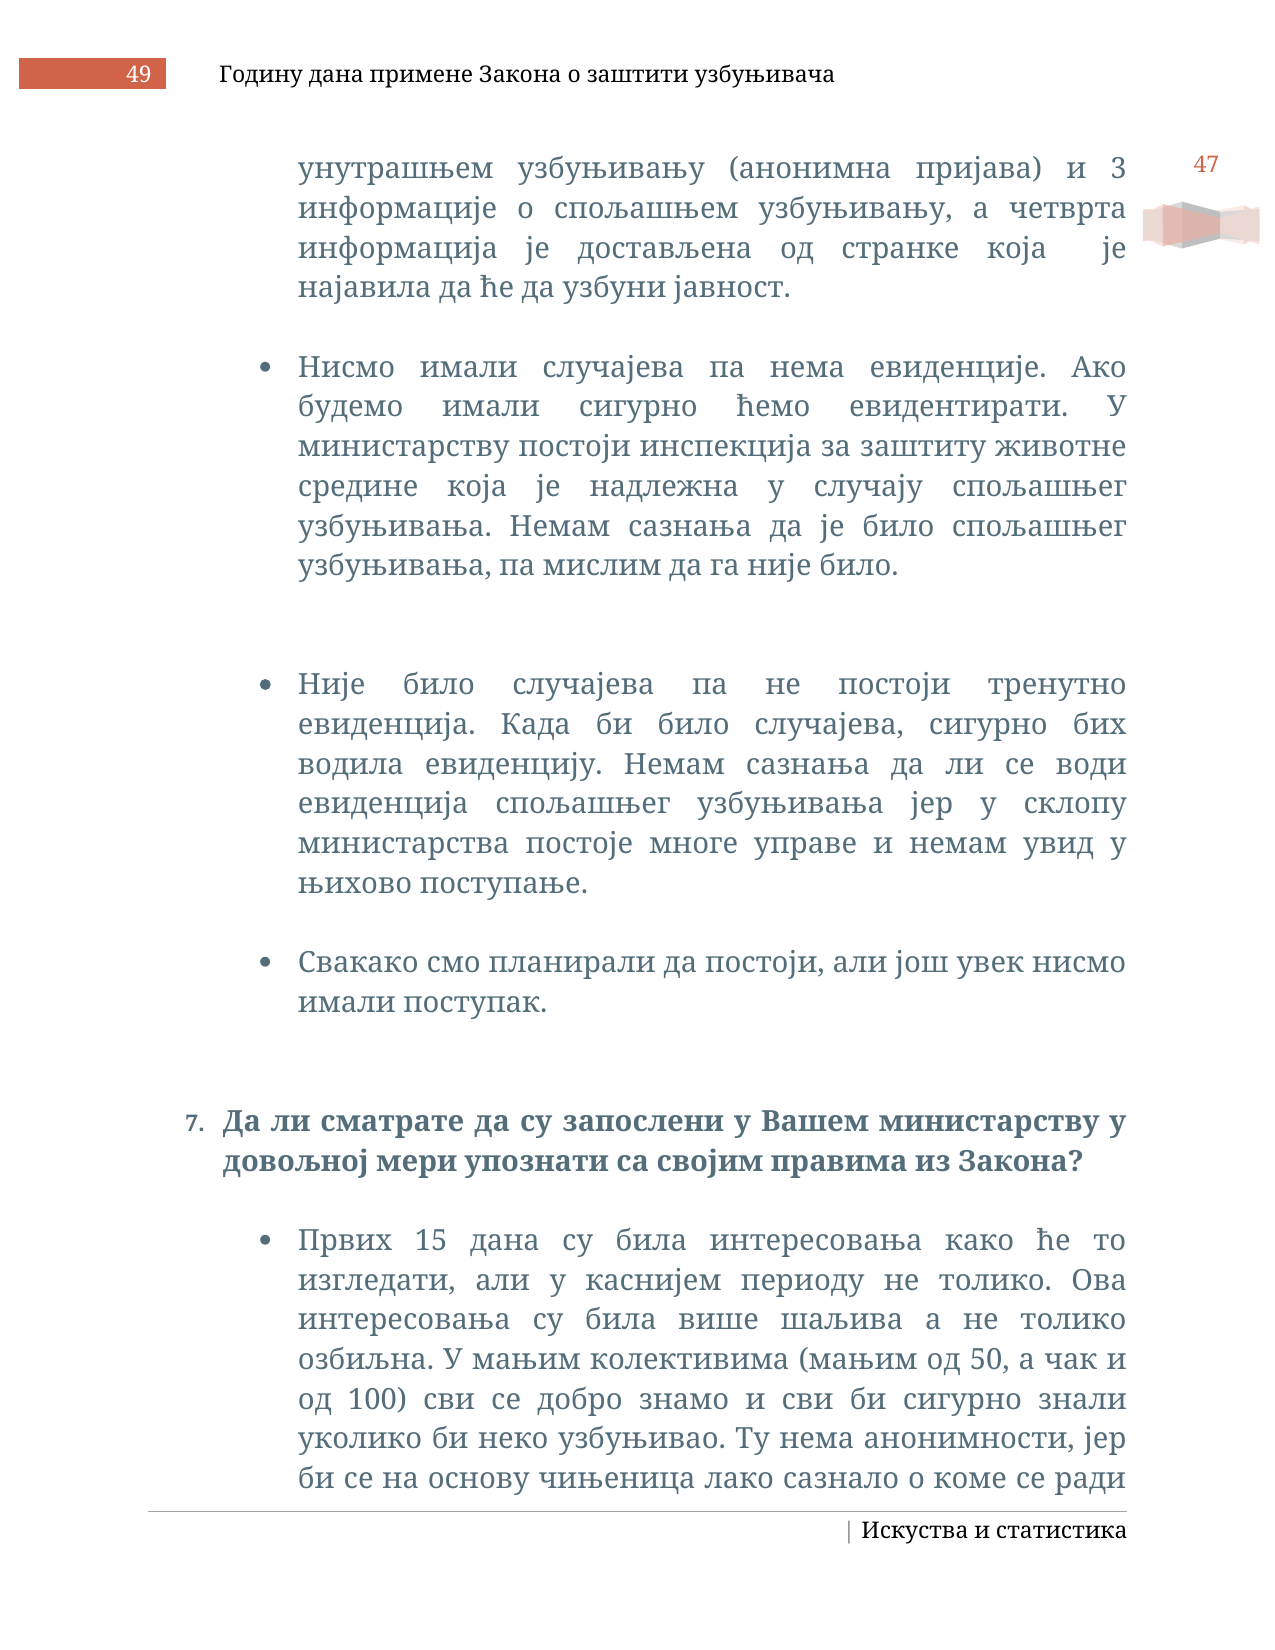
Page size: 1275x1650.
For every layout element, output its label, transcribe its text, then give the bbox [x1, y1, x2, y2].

list Није било случајева па не постоји тренутно евиденција. Када би било случајева, сигурно бих водила евиденцију. Немам сазнања да ли се води евиденција спољашњег узбуњивања јер у склопу министарства постоје многе управе и немам увид у њихово поступање. [260, 663, 1127, 902]
list Свакако смо планирали да постоји, али још увек нисмо имали поступак. [260, 941, 1127, 1021]
list Да ли сматрате да су запослени у Вашем министарству у довољној мери упознати са својим правима из Закона? [185, 1100, 1127, 1179]
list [260, 1219, 1127, 1497]
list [260, 148, 1127, 306]
list Нисмо имали случајева па нема евиденције. Ако будемо имали сигурно ћемо евидентирати. У министарству постоји инспекција за заштиту животне средине која је надлежна у случају спољашњег узбуњивања. Немам сазнања да је било спољашњег узбуњивања, па мислим да га није било. [260, 346, 1127, 584]
